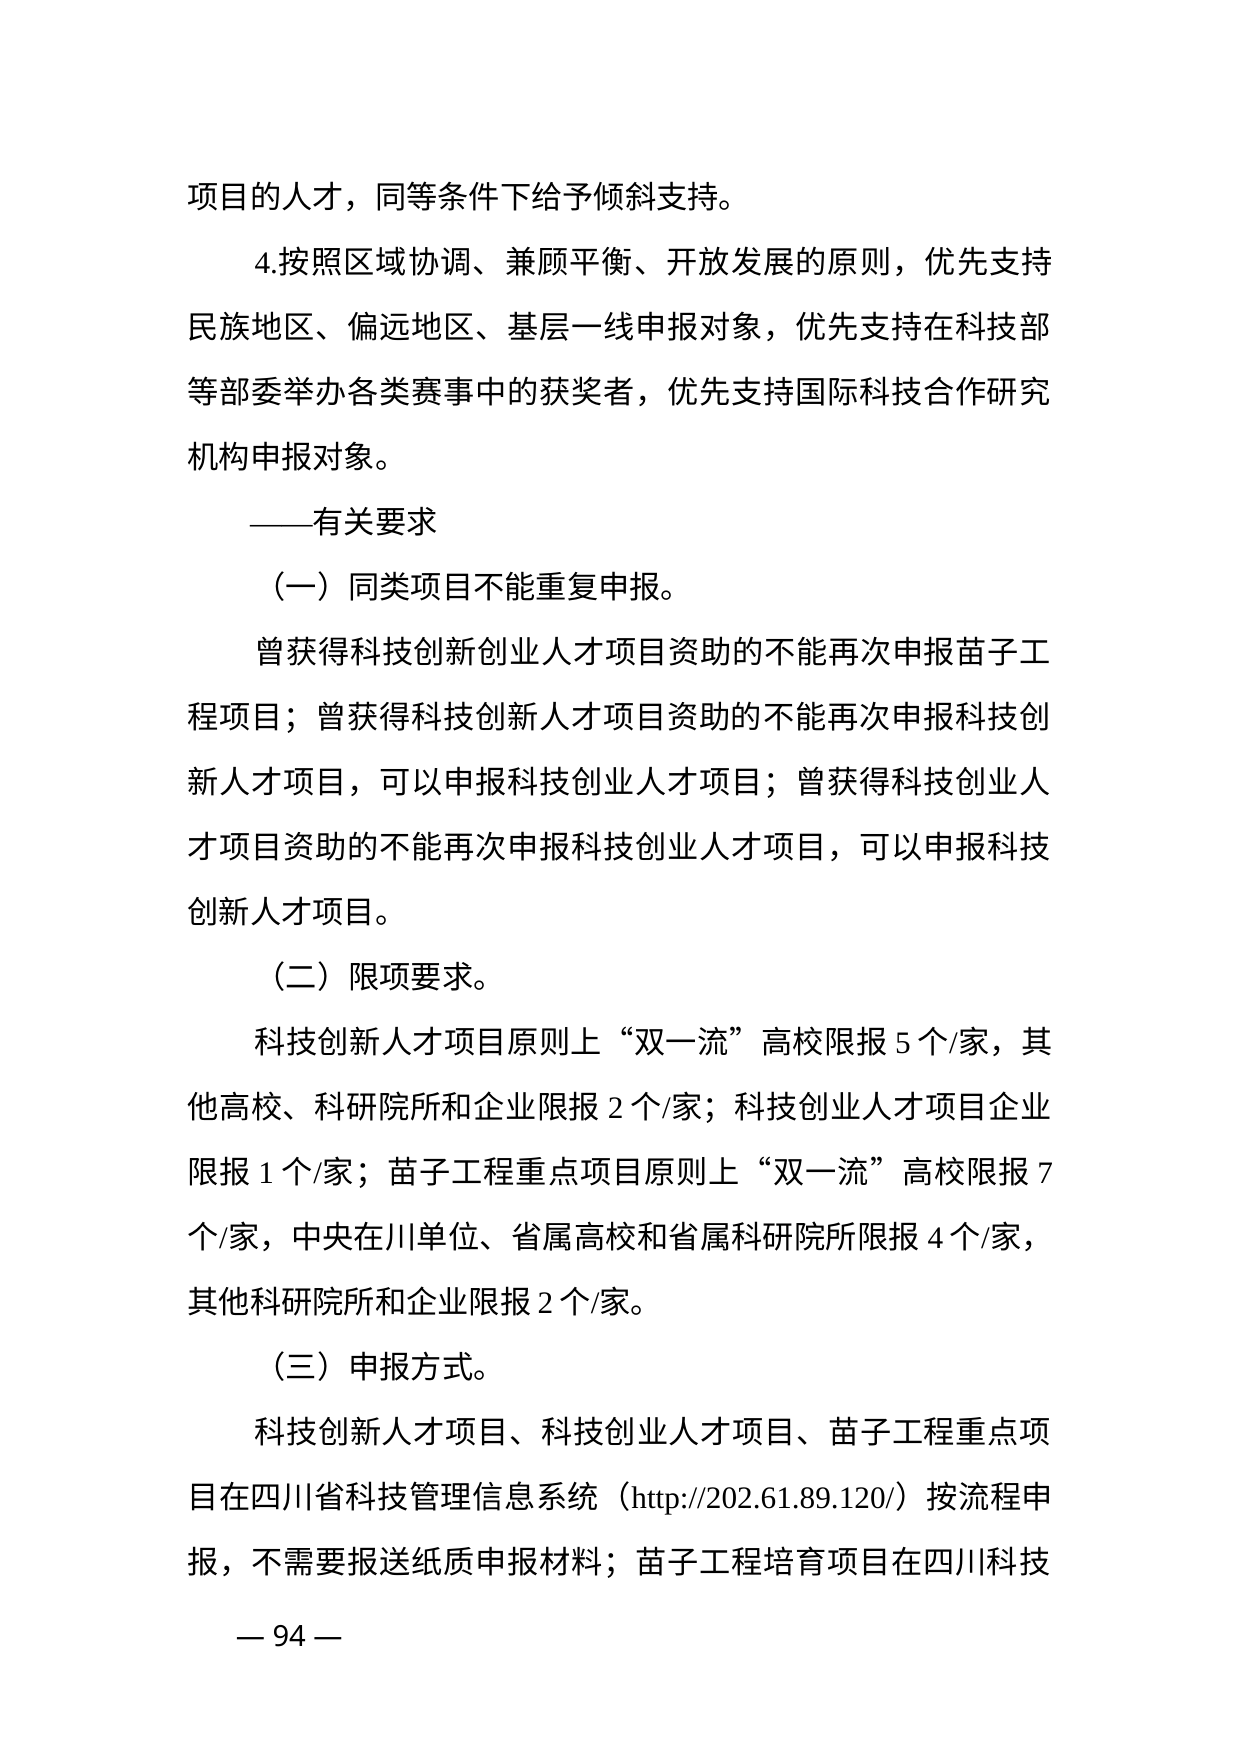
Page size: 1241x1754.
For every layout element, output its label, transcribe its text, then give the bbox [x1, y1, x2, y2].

text 科技创新人才项目原则上“双一流”高校限报5个/家，其他高校、科研院所和企业限报2个/家；科技创业人才项目企业限报1个/家；苗子工程重点项目原则上“双一流”高校限报7个/家，中央在川单位、省属高校和省属科研院所限报4个/家，其他科研院所和企业限报2个/家。 [187, 1007, 1053, 1332]
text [187, 1397, 1053, 1592]
text 4.按照区域协调、兼顾平衡、开放发展的原则，优先支持民族地区、偏远地区、基层一线申报对象，优先支持在科技部等部委举办各类赛事中的获奖者，优先支持国际科技合作研究机构申报对象。 [187, 227, 1053, 487]
text 曾获得科技创新创业人才项目资助的不能再次申报苗子工程项目；曾获得科技创新人才项目资助的不能再次申报科技创新人才项目，可以申报科技创业人才项目；曾获得科技创业人才项目资助的不能再次申报科技创业人才项目，可以申报科技创新人才项目。 [187, 617, 1053, 942]
text （二）限项要求。 [187, 942, 1053, 1007]
text （一）同类项目不能重复申报。 [187, 552, 1053, 617]
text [187, 162, 1053, 227]
text ——有关要求 [187, 487, 1053, 552]
text （三）申报方式。 [187, 1332, 1053, 1397]
